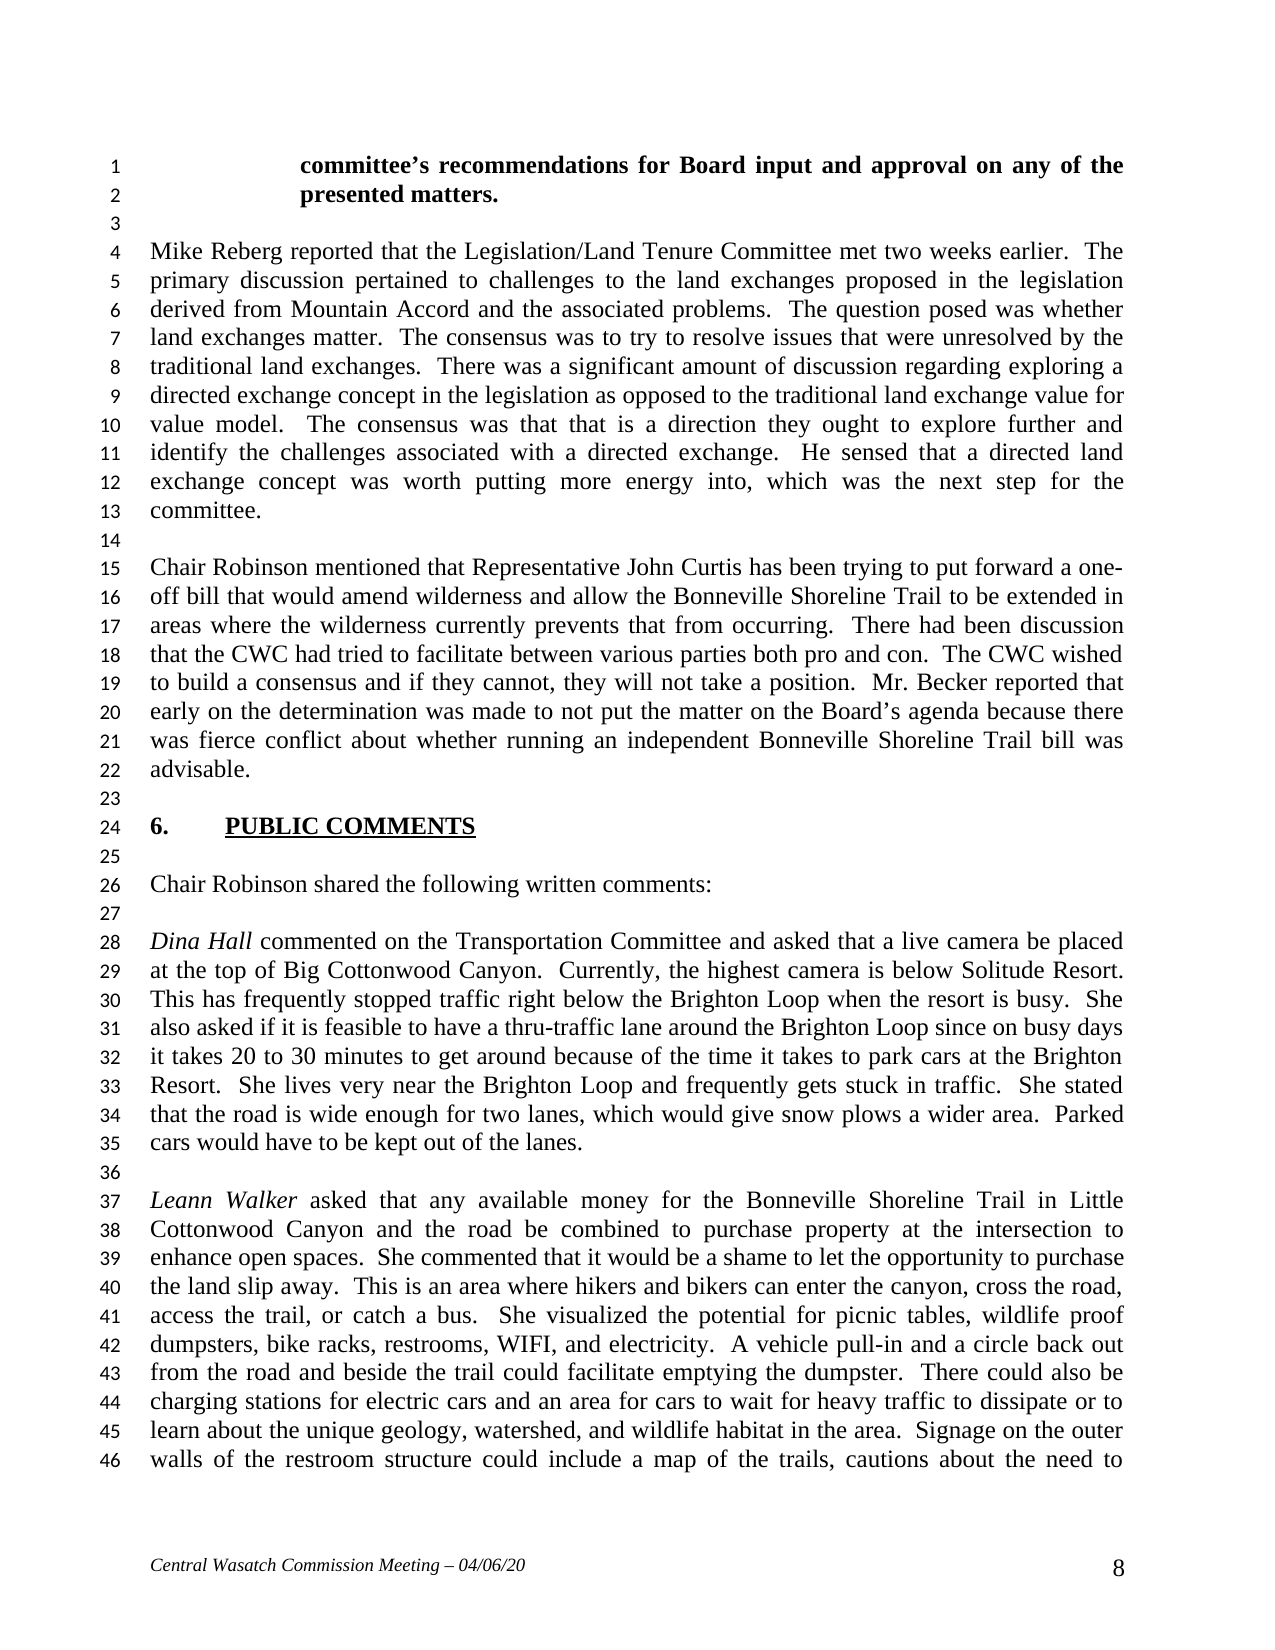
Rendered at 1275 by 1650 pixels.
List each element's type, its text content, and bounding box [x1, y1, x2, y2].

text Mike Reberg reported that the Legislation/Land Tenure Committee met two weeks earlier. The primary discussion pertained to challenges to the land exchanges proposed in the legislation derived from Mountain Accord and the associated problems. The question posed was whether land exchanges matter. The consensus was to try to resolve issues that were unresolved by the traditional land exchanges. There was a significant amount of discussion regarding exploring a directed exchange concept in the legislation as opposed to the traditional land exchange value for value model. The consensus was that that is a direction they ought to explore further and identify the challenges associated with a directed exchange. He sensed that a directed land exchange concept was worth putting more energy into, which was the next step for the committee. [150, 236, 1125, 524]
text Dina Hall commented on the Transportation Committee and asked that a live camera be placed at the top of Big Cottonwood Canyon. Currently, the highest camera is below Solitude Resort. This has frequently stopped traffic right below the Brighton Loop when the resort is busy. She also asked if it is feasible to have a thru-traffic lane around the Brighton Loop since on busy days it takes 20 to 30 minutes to get around because of the time it takes to park cars at the Brighton Resort. She lives very near the Brighton Loop and frequently gets stuck in traffic. She stated that the road is wide enough for two lanes, which would give snow plows a wider area. Parked cars would have to be kept out of the lanes. [150, 926, 1125, 1156]
list PUBLIC COMMENTS [150, 811, 1125, 840]
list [225, 150, 1125, 207]
text Chair Robinson shared the following written comments: [150, 869, 1125, 897]
text Chair Robinson mentioned that Representative John Curtis has been trying to put forward a one-off bill that would amend wilderness and allow the Bonneville Shoreline Trail to be extended in areas where the wilderness currently prevents that from occurring. There had been discussion that the CWC had tried to facilitate between various parties both pro and con. The CWC wished to build a consensus and if they cannot, they will not take a position. Mr. Becker reported that early on the determination was made to not put the matter on the Board’s agenda because there was fierce conflict about whether running an independent Bonneville Shoreline Trail bill was advisable. [150, 552, 1125, 782]
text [150, 1185, 1125, 1472]
